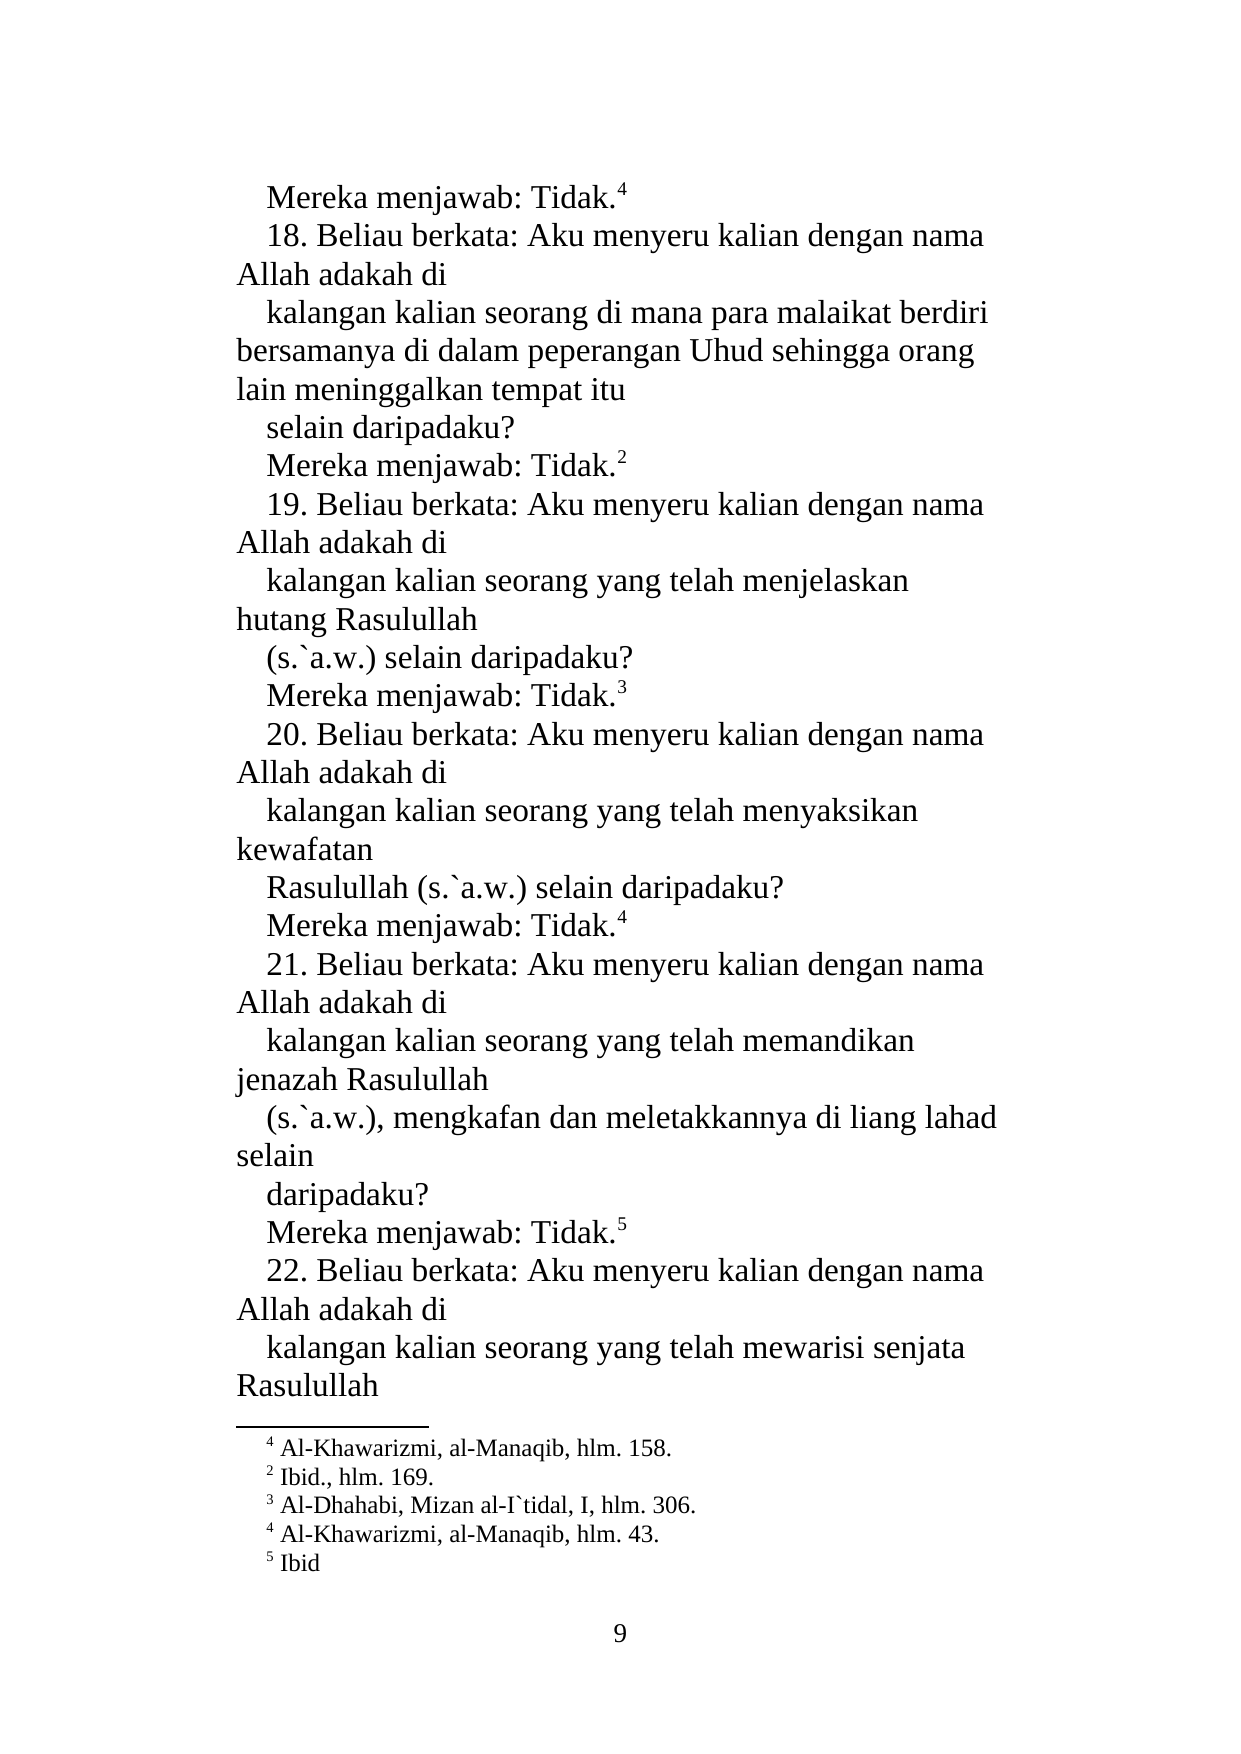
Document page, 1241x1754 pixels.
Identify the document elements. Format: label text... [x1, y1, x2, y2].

text Mereka menjawab: Tidak. [236, 1212, 1004, 1251]
text daripadaku? [236, 1174, 1004, 1212]
text 20. Beliau berkata: Aku menyeru kalian dengan nama Allah adakah di [236, 714, 1004, 791]
text kalangan kalian seorang yang telah mewarisi senjata Rasulullah [236, 1327, 1004, 1404]
text selain daripadaku? [236, 407, 1004, 446]
text 19. Beliau berkata: Aku menyeru kalian dengan nama Allah adakah di [236, 484, 1004, 561]
text kalangan kalian seorang yang telah menyaksikan kewafatan [236, 791, 1004, 867]
text kalangan kalian seorang yang telah menjelaskan hutang Rasulullah [236, 561, 1004, 637]
text (s.`a.w.), mengkafan dan meletakkannya di liang lahad selain [236, 1097, 1004, 1174]
text Mereka menjawab: Tidak. [236, 177, 1004, 216]
text 22. Beliau berkata: Aku menyeru kalian dengan nama Allah adakah di [236, 1251, 1004, 1327]
text kalangan kalian seorang yang telah memandikan jenazah Rasulullah [236, 1021, 1004, 1097]
text Mereka menjawab: Tidak. [236, 446, 1004, 484]
text 18. Beliau berkata: Aku menyeru kalian dengan nama Allah adakah di [236, 216, 1004, 292]
text (s.`a.w.) selain daripadaku? [236, 637, 1004, 676]
text Rasulullah (s.`a.w.) selain daripadaku? [236, 867, 1004, 906]
text Mereka menjawab: Tidak. [236, 676, 1004, 714]
text Mereka menjawab: Tidak. [236, 906, 1004, 944]
text 21. Beliau berkata: Aku menyeru kalian dengan nama Allah adakah di [236, 944, 1004, 1021]
text kalangan kalian seorang di mana para malaikat berdiri bersamanya di dalam peperangan Uhud sehingga orang lain meninggalkan tempat itu [236, 292, 1004, 407]
